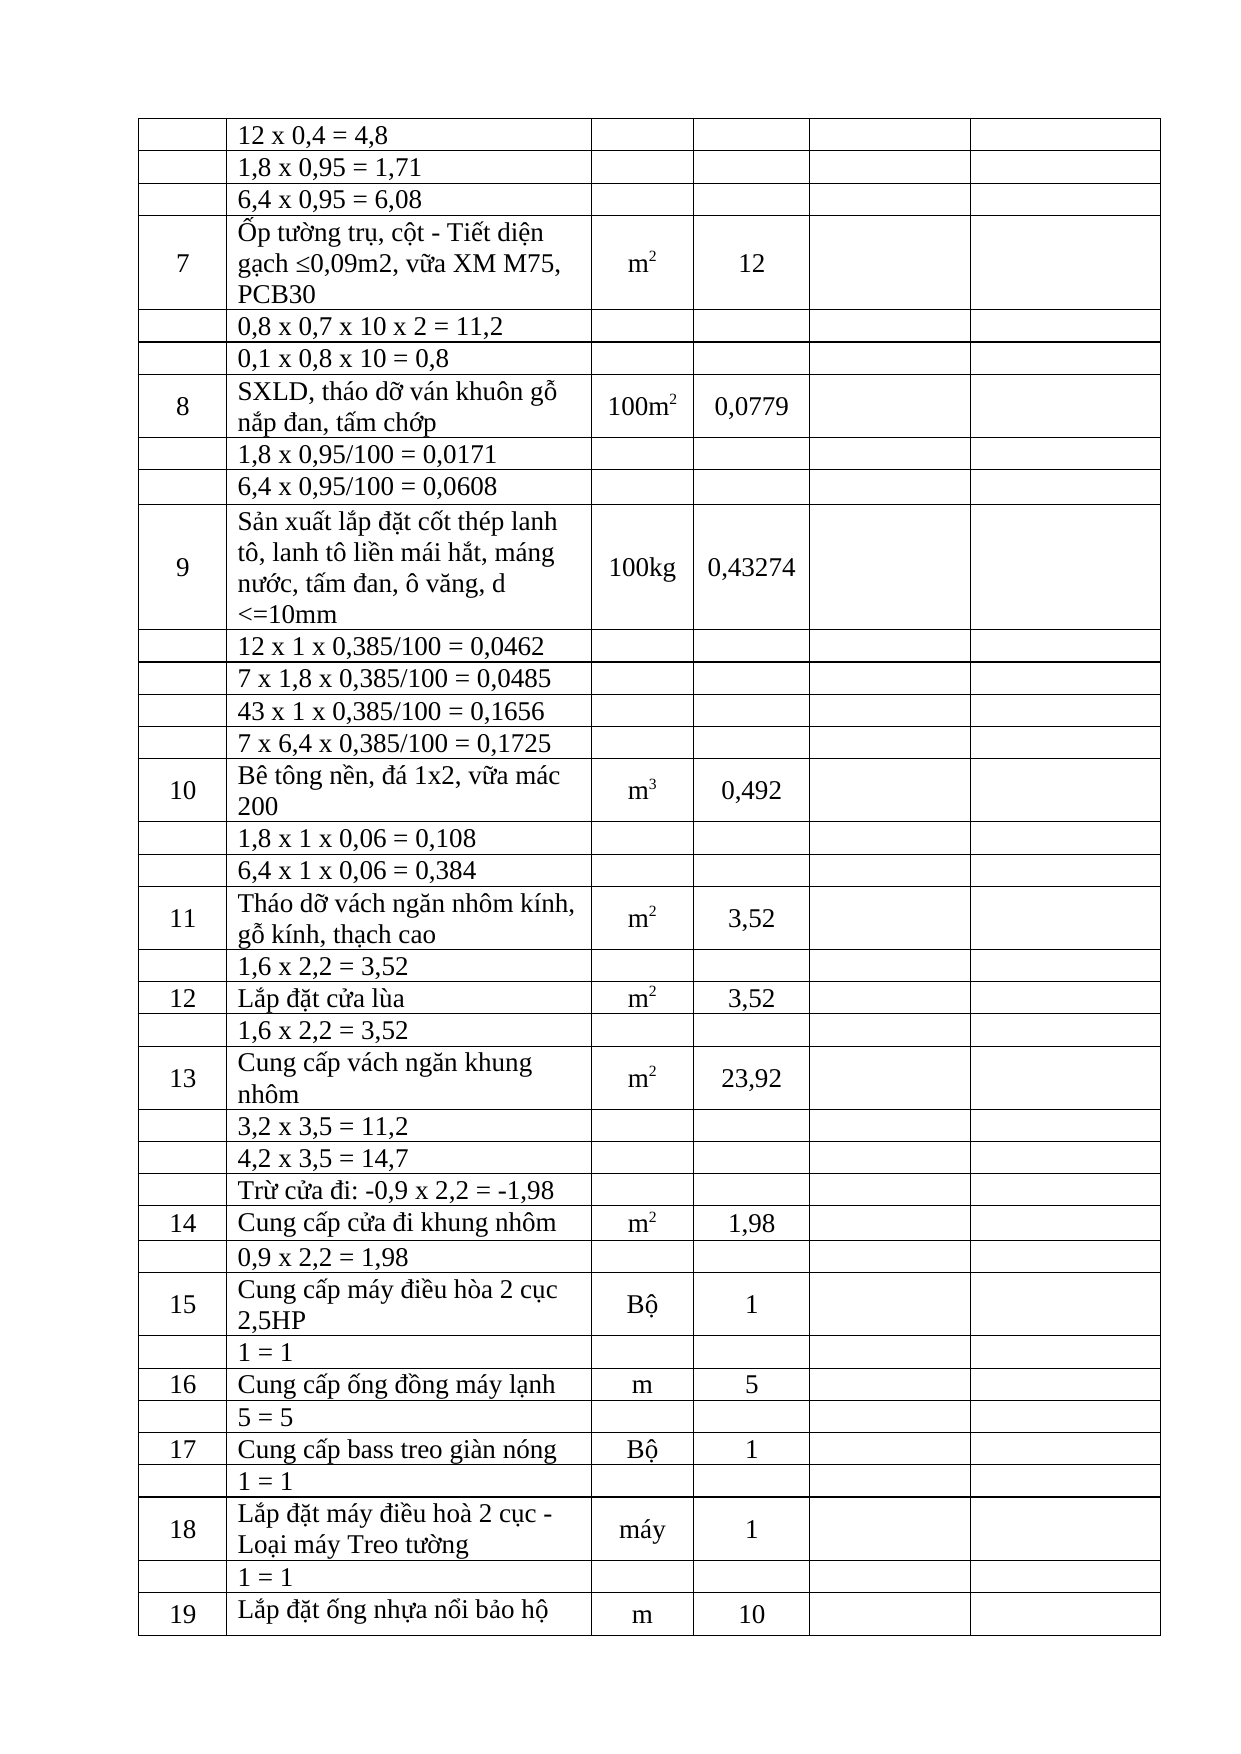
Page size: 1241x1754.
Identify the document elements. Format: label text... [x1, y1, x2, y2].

table_cell m2 [592, 216, 693, 309]
table_cell [971, 343, 1160, 373]
table_cell [139, 1401, 226, 1432]
table_cell Cung cấp ống đồng máy lạnh [227, 1369, 591, 1400]
table_cell [971, 982, 1160, 1013]
table_cell 15 [139, 1273, 226, 1335]
table_cell [139, 663, 226, 693]
table_cell [139, 1174, 226, 1205]
table_cell [971, 1142, 1160, 1173]
table_cell [810, 982, 970, 1013]
table_cell [139, 1142, 226, 1173]
table_cell [592, 470, 693, 503]
table_cell Lắp đặt cửa lùa [227, 982, 591, 1013]
table_cell [694, 1465, 809, 1496]
table_cell [810, 216, 970, 309]
table_cell Lắp đặt máy điều hoà 2 cục - Loại máy Treo tường [227, 1498, 591, 1560]
table_cell [810, 663, 970, 693]
table_cell 1 [694, 1273, 809, 1335]
table_cell [810, 1206, 970, 1240]
table_cell SXLD, tháo dỡ ván khuôn gỗ nắp đan, tấm chớp [227, 375, 591, 437]
table_cell [971, 505, 1160, 629]
table_cell [139, 950, 226, 981]
table_cell [139, 630, 226, 661]
table_cell Bê tông nền, đá 1x2, vữa mác 200 [227, 759, 591, 821]
table_cell Ốp tường trụ, cột - Tiết diện gạch ≤0,09m2, vữa XM M75, PCB30 [227, 216, 591, 309]
table_cell [810, 1561, 970, 1592]
table_cell 9 [139, 505, 226, 629]
table_cell [810, 1369, 970, 1400]
table_cell [971, 1561, 1160, 1592]
table_cell [971, 950, 1160, 981]
table_cell [971, 1014, 1160, 1046]
table_cell [139, 1336, 226, 1368]
table_cell [694, 1174, 809, 1205]
table_cell 14 [139, 1206, 226, 1240]
table_cell 4,2 x 3,5 = 14,7 [227, 1142, 591, 1173]
table_cell 1 [694, 1433, 809, 1464]
table_cell [971, 1433, 1160, 1464]
table_cell [694, 438, 809, 469]
table_cell [810, 727, 970, 758]
table_cell [694, 310, 809, 341]
table_cell [139, 151, 226, 182]
table_cell [694, 1561, 809, 1592]
table_cell 0,492 [694, 759, 809, 821]
table_cell [971, 310, 1160, 341]
table_cell [810, 1142, 970, 1173]
table_cell 16 [139, 1369, 226, 1400]
table_cell [694, 1241, 809, 1272]
table_cell [971, 1593, 1160, 1635]
table_cell m2 [592, 982, 693, 1013]
table_cell [592, 1465, 693, 1496]
table_cell [971, 119, 1160, 150]
table_cell 0,9 x 2,2 = 1,98 [227, 1241, 591, 1272]
table_cell [139, 1014, 226, 1046]
table_cell [971, 855, 1160, 886]
table_cell [592, 1336, 693, 1368]
table_cell [810, 695, 970, 726]
table_cell [810, 184, 970, 215]
table_cell [971, 727, 1160, 758]
table_cell [810, 1465, 970, 1496]
table_cell [694, 1142, 809, 1173]
table_cell [592, 1142, 693, 1173]
table_cell m3 [592, 759, 693, 821]
table_cell 3,52 [694, 982, 809, 1013]
table_cell 3,52 [694, 887, 809, 949]
table_cell 1 [694, 1498, 809, 1560]
table_cell [592, 1561, 693, 1592]
table_cell 10 [694, 1593, 809, 1635]
table_cell [971, 184, 1160, 215]
table_cell [139, 438, 226, 469]
table_cell [810, 470, 970, 503]
table_cell [592, 950, 693, 981]
table_cell [810, 505, 970, 629]
table_cell [139, 695, 226, 726]
table_cell 13 [139, 1047, 226, 1109]
table_cell [694, 822, 809, 853]
table_cell Bộ [592, 1433, 693, 1464]
table_cell Tháo dỡ vách ngăn nhôm kính, gỗ kính, thạch cao [227, 887, 591, 949]
table_cell [810, 1047, 970, 1109]
table_cell [810, 1110, 970, 1141]
table_cell [810, 375, 970, 437]
table_cell [810, 759, 970, 821]
table_cell [694, 343, 809, 373]
table_cell [694, 1336, 809, 1368]
table_cell [592, 343, 693, 373]
table_cell 100kg [592, 505, 693, 629]
table_cell [694, 1110, 809, 1141]
table_cell [139, 184, 226, 215]
table_cell [971, 1273, 1160, 1335]
table_cell [971, 822, 1160, 853]
table_cell 1,8 x 0,95 = 1,71 [227, 151, 591, 182]
table_cell 12 x 1 x 0,385/100 = 0,0462 [227, 630, 591, 661]
table_cell 0,0779 [694, 375, 809, 437]
table_cell [971, 630, 1160, 661]
table_cell [592, 855, 693, 886]
table_cell [592, 1241, 693, 1272]
table_cell [694, 119, 809, 150]
table_cell [139, 1241, 226, 1272]
table_cell [971, 1047, 1160, 1109]
table_cell [139, 855, 226, 886]
table_cell [810, 1498, 970, 1560]
table_cell 1 = 1 [227, 1561, 591, 1592]
table_cell [810, 1241, 970, 1272]
table_cell [971, 470, 1160, 503]
table_cell [810, 1273, 970, 1335]
table_cell [694, 470, 809, 503]
table_cell [694, 695, 809, 726]
table_cell 100m2 [592, 375, 693, 437]
table_cell [971, 695, 1160, 726]
table_cell [810, 822, 970, 853]
table_cell Bộ [592, 1273, 693, 1335]
table_cell [592, 1401, 693, 1432]
table_cell [971, 151, 1160, 182]
table_cell 1 = 1 [227, 1336, 591, 1368]
table_cell [592, 695, 693, 726]
table_cell 12 [139, 982, 226, 1013]
table_cell [971, 1498, 1160, 1560]
table_cell 6,4 x 1 x 0,06 = 0,384 [227, 855, 591, 886]
table_cell 1,98 [694, 1206, 809, 1240]
table_cell Trừ cửa đi: -0,9 x 2,2 = -1,98 [227, 1174, 591, 1205]
table_cell [810, 630, 970, 661]
table_cell [694, 1401, 809, 1432]
table_cell [971, 1336, 1160, 1368]
table_cell [592, 727, 693, 758]
table_cell 1,6 x 2,2 = 3,52 [227, 1014, 591, 1046]
table_cell [971, 759, 1160, 821]
table_cell [971, 887, 1160, 949]
table_cell [971, 1401, 1160, 1432]
table_cell 12 x 0,4 = 4,8 [227, 119, 591, 150]
table_cell 11 [139, 887, 226, 949]
table_cell [810, 887, 970, 949]
table_cell [139, 727, 226, 758]
table_cell [694, 950, 809, 981]
table_cell Cung cấp bass treo giàn nóng [227, 1433, 591, 1464]
table_cell [592, 630, 693, 661]
table_cell 23,92 [694, 1047, 809, 1109]
table_cell 8 [139, 375, 226, 437]
table_cell [971, 216, 1160, 309]
table_cell [971, 1241, 1160, 1272]
table_cell 43 x 1 x 0,385/100 = 0,1656 [227, 695, 591, 726]
table_cell m2 [592, 1206, 693, 1240]
table_cell 3,2 x 3,5 = 11,2 [227, 1110, 591, 1141]
table_cell [139, 1465, 226, 1496]
table_cell 7 [139, 216, 226, 309]
table_cell 7 x 6,4 x 0,385/100 = 0,1725 [227, 727, 591, 758]
table_cell [810, 119, 970, 150]
table_cell [810, 151, 970, 182]
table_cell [227, 1593, 591, 1635]
table_cell máy [592, 1498, 693, 1560]
table_cell 5 = 5 [227, 1401, 591, 1432]
table_cell [810, 1401, 970, 1432]
table_cell [694, 1014, 809, 1046]
table_cell [592, 184, 693, 215]
table_cell 1,8 x 0,95/100 = 0,0171 [227, 438, 591, 469]
table_cell m2 [592, 887, 693, 949]
table_cell 6,4 x 0,95 = 6,08 [227, 184, 591, 215]
table_cell [810, 1433, 970, 1464]
table_cell [592, 1014, 693, 1046]
table_cell [971, 1110, 1160, 1141]
table_cell [694, 855, 809, 886]
table_cell [592, 1110, 693, 1141]
table_cell [810, 310, 970, 341]
table_cell [592, 151, 693, 182]
table_cell Cung cấp máy điều hòa 2 cục 2,5HP [227, 1273, 591, 1335]
table_cell [971, 438, 1160, 469]
table_cell [971, 375, 1160, 437]
table_cell 18 [139, 1498, 226, 1560]
table_cell [592, 310, 693, 341]
table_cell 6,4 x 0,95/100 = 0,0608 [227, 470, 591, 503]
table_cell [592, 119, 693, 150]
table_cell 17 [139, 1433, 226, 1464]
table_cell 0,8 x 0,7 x 10 x 2 = 11,2 [227, 310, 591, 341]
table_cell [971, 663, 1160, 693]
table_cell 1,6 x 2,2 = 3,52 [227, 950, 591, 981]
table_cell [810, 1593, 970, 1635]
table_cell [592, 438, 693, 469]
table_cell [810, 1336, 970, 1368]
table_cell [810, 438, 970, 469]
table_cell [810, 343, 970, 373]
table_cell [694, 630, 809, 661]
table_cell 5 [694, 1369, 809, 1400]
table_cell [971, 1206, 1160, 1240]
table_cell 0,1 x 0,8 x 10 = 0,8 [227, 343, 591, 373]
table_cell [139, 470, 226, 503]
table_cell [694, 184, 809, 215]
table_cell 0,43274 [694, 505, 809, 629]
table_cell Sản xuất lắp đặt cốt thép lanh tô, lanh tô liền mái hắt, máng nước, tấm đan, ô văng, d <=10mm [227, 505, 591, 629]
table_cell m2 [592, 1047, 693, 1109]
table_cell [592, 1174, 693, 1205]
table_cell [139, 1561, 226, 1592]
table_cell [139, 1110, 226, 1141]
table_cell 1,8 x 1 x 0,06 = 0,108 [227, 822, 591, 853]
table_cell [694, 727, 809, 758]
table_cell [592, 663, 693, 693]
table_cell [694, 663, 809, 693]
table_cell [971, 1369, 1160, 1400]
table_cell 19 [139, 1593, 226, 1635]
table_cell [139, 343, 226, 373]
table_cell [810, 1174, 970, 1205]
table_cell [139, 822, 226, 853]
table_cell m [592, 1369, 693, 1400]
table_cell Cung cấp cửa đi khung nhôm [227, 1206, 591, 1240]
table_cell [971, 1174, 1160, 1205]
table_cell [694, 151, 809, 182]
table_cell [971, 1465, 1160, 1496]
table_cell m [592, 1593, 693, 1635]
table_cell 1 = 1 [227, 1465, 591, 1496]
table_cell 10 [139, 759, 226, 821]
table_cell [810, 950, 970, 981]
table_cell [810, 1014, 970, 1046]
table_cell [139, 310, 226, 341]
table_cell 7 x 1,8 x 0,385/100 = 0,0485 [227, 663, 591, 693]
table_cell 12 [694, 216, 809, 309]
table_cell Cung cấp vách ngăn khung nhôm [227, 1047, 591, 1109]
table_cell [139, 119, 226, 150]
table_cell [810, 855, 970, 886]
table_cell [592, 822, 693, 853]
